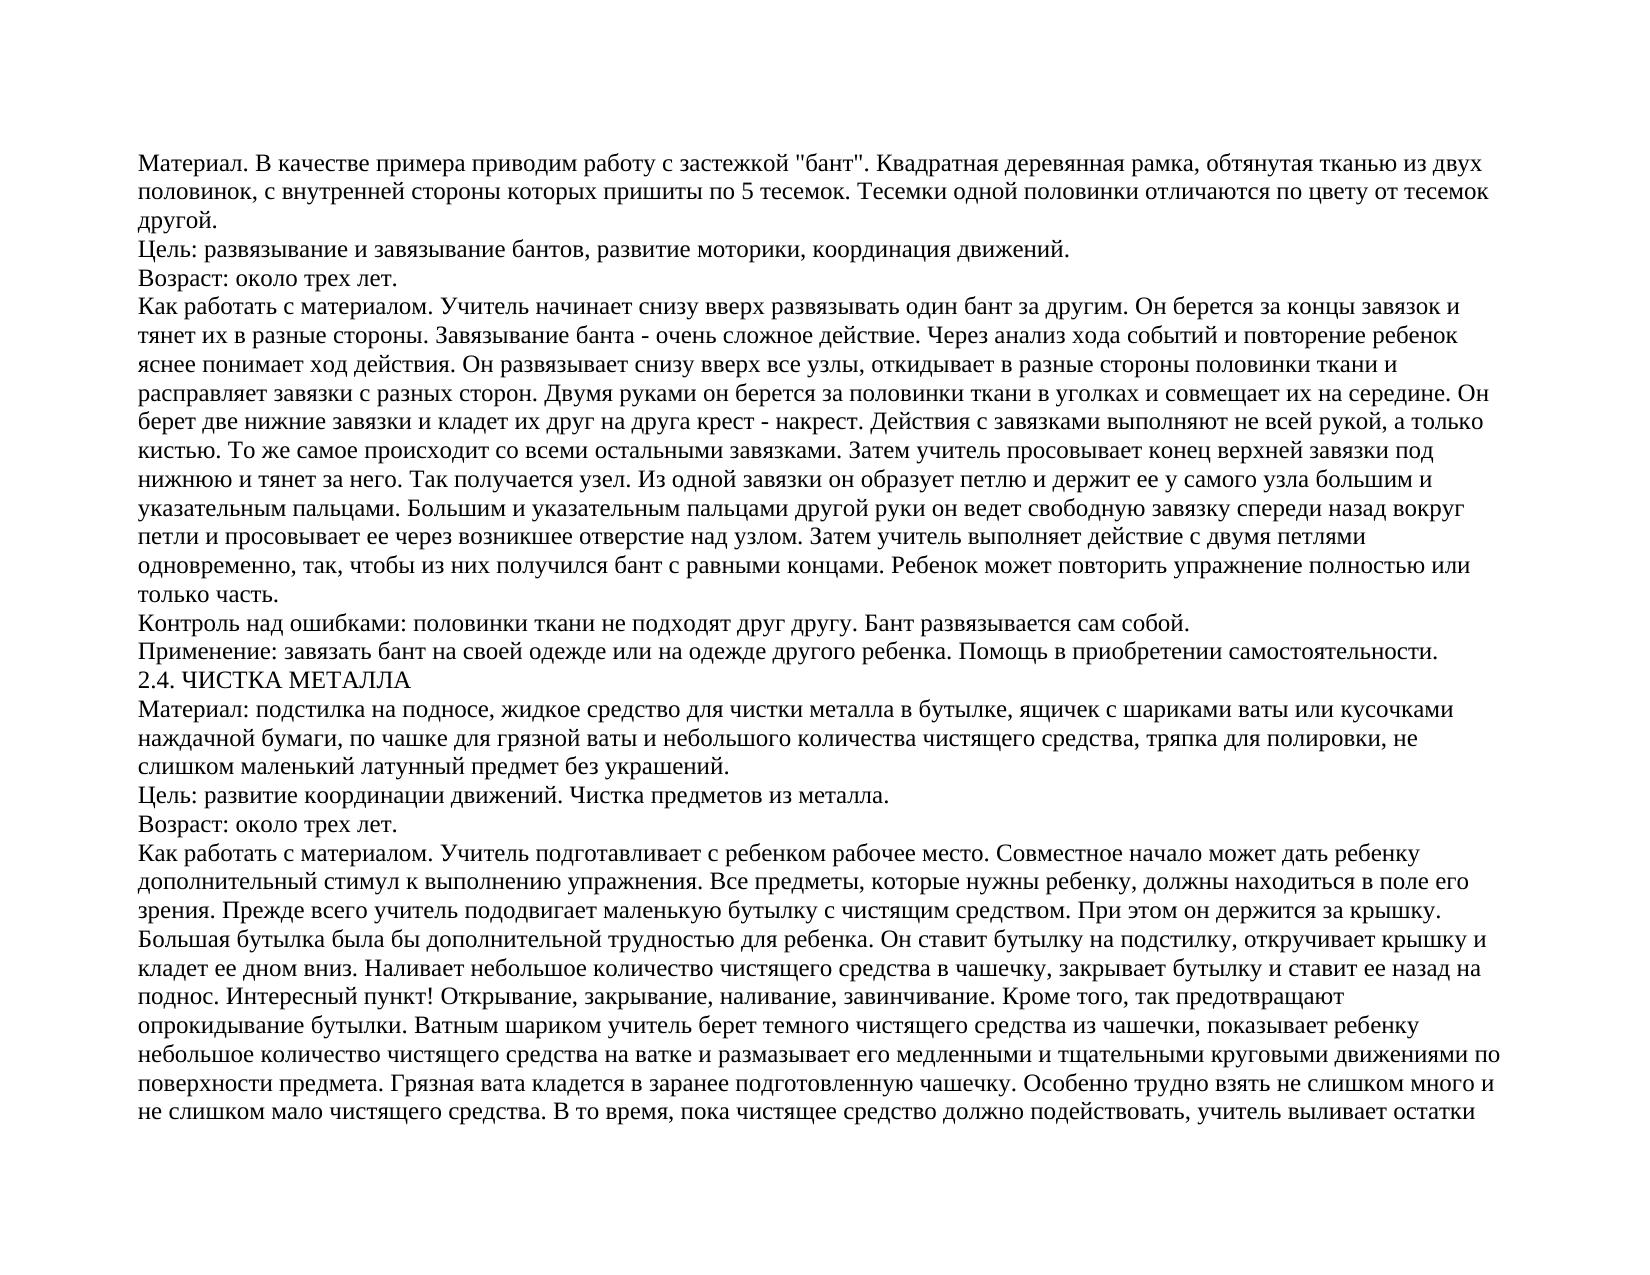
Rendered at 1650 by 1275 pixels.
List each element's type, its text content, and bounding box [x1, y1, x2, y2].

text Цель: развитие координации движений. Чистка предметов из металла. [138, 780, 1512, 809]
text Применение: завязать бант на своей одежде или на одежде другого ребенка. Помощь в приобретении самостоятельности. [138, 636, 1512, 665]
text Материал: подстилка на подносе, жидкое средство для чистки металла в бутылке, ящичек с шариками ваты или кусочками наждачной бумаги, по чашке для грязной ваты и небольшого количества чистящего средства, тряпка для полировки, не слишком маленький латунный предмет без украшений. [138, 694, 1512, 780]
text Как работать с материалом. Учитель начинает снизу вверх развязывать один бант за другим. Он берется за концы завязок и тянет их в разные стороны. Завязывание банта - очень сложное действие. Через анализ хода событий и повторение ребенок яснее понимает ход действия. Он развязывает снизу вверх все узлы, откидывает в разные стороны половинки ткани и расправляет завязки с разных сторон. Двумя руками он берется за половинки ткани в уголках и совмещает их на середине. Он берет две нижние завязки и кладет их друг на друга крест - накрест. Действия с завязками выполняют не всей рукой, а только кистью. То же самое происходит со всеми остальными завязками. Затем учитель просовывает конец верхней завязки под нижнюю и тянет за него. Так получается узел. Из одной завязки он образует петлю и держит ее у самого узла большим и указательным пальцами. Большим и указательным пальцами другой руки он ведет свободную завязку спереди назад вокруг петли и просовывает ее через возникшее отверстие над узлом. Затем учитель выполняет действие с двумя петлями одновременно, так, чтобы из них получился бант с равными концами. Ребенок может повторить упражнение полностью или только часть. [138, 291, 1512, 608]
text Возраст: около трех лет. [138, 263, 1512, 291]
text Возраст: около трех лет. [138, 809, 1512, 838]
text 2.4. ЧИСТКА МЕТАЛЛА [138, 665, 1512, 694]
text Материал. В качестве примера приводим работу с застежкой "бант". Квадратная деревянная рамка, обтянутая тканью из двух половинок, с внутренней стороны которых пришиты по 5 тесемок. Тесемки одной половинки отличаются по цвету от тесемок другой. [138, 148, 1512, 234]
text Контроль над ошибками: половинки ткани не подходят друг другу. Бант развязывается сам собой. [138, 608, 1512, 636]
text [138, 838, 1512, 1125]
text Цель: развязывание и завязывание бантов, развитие моторики, координация движений. [138, 234, 1512, 263]
